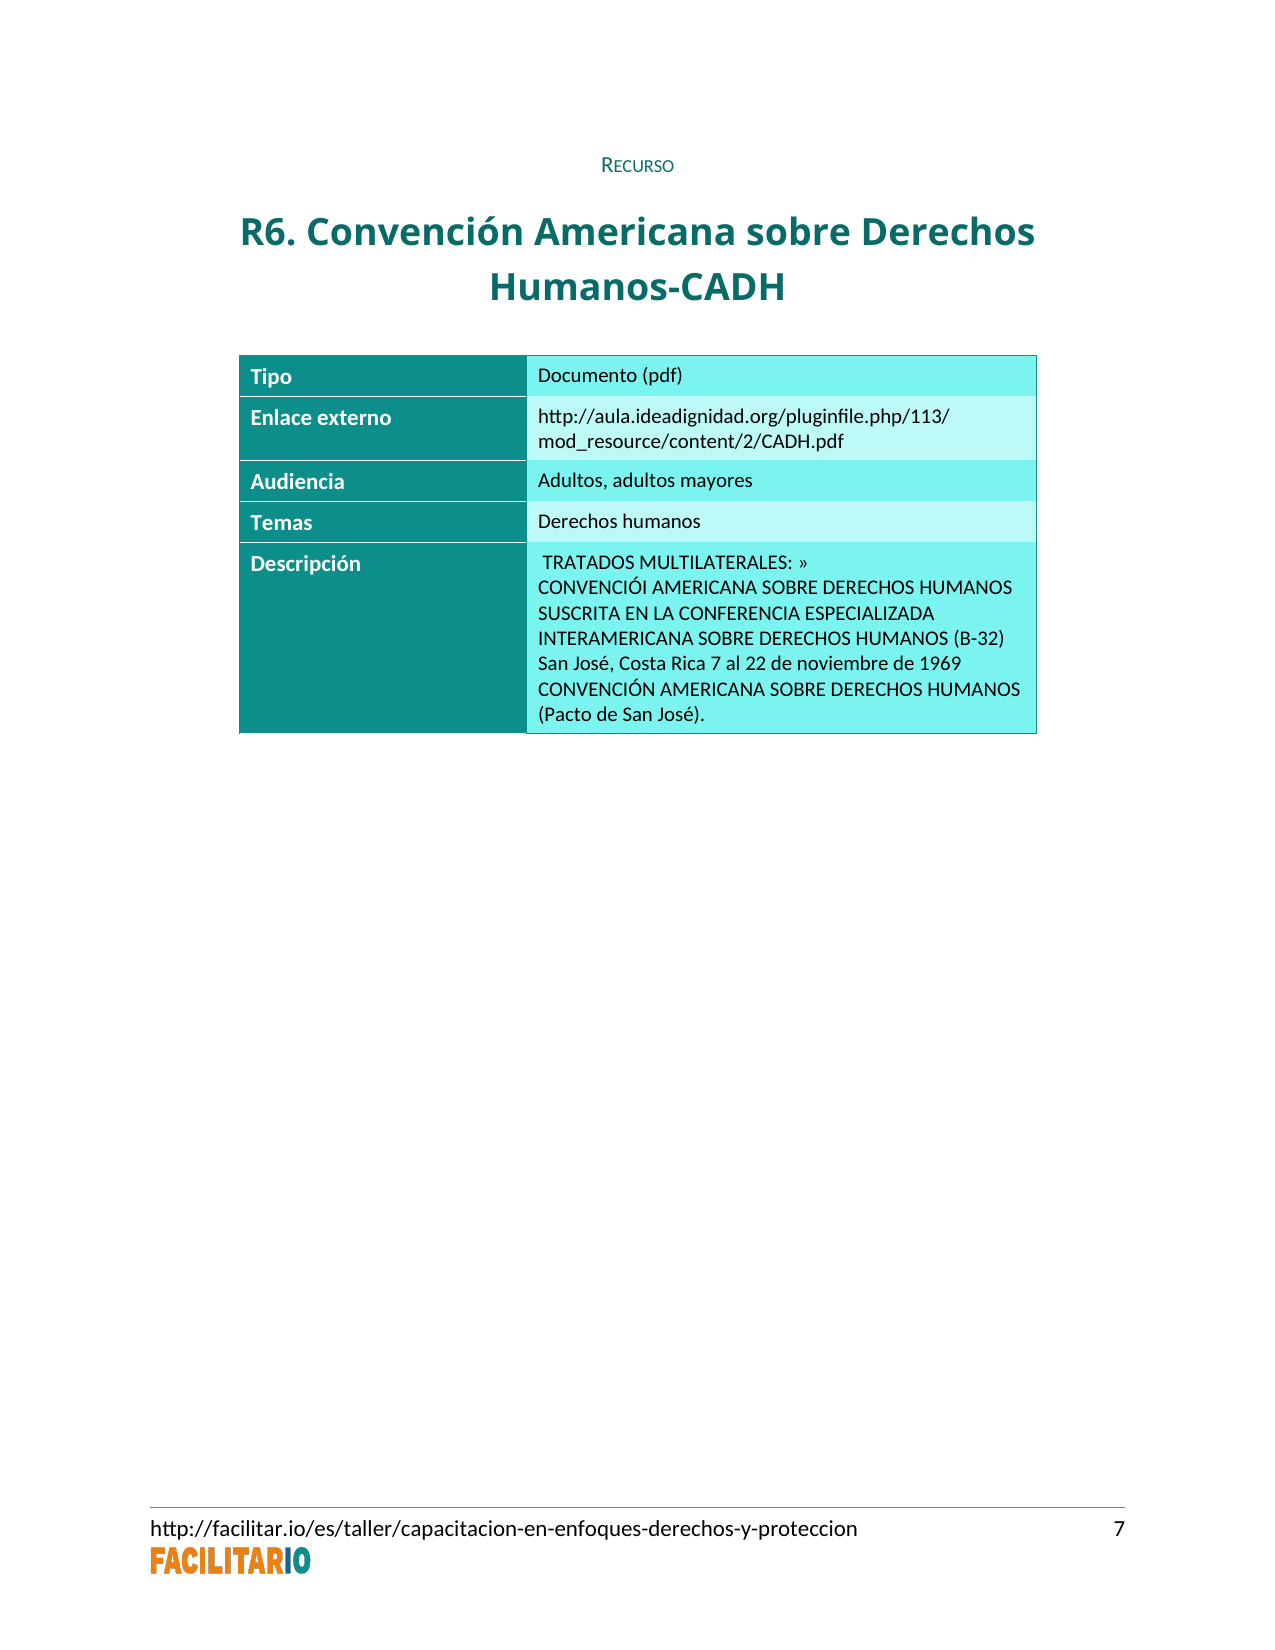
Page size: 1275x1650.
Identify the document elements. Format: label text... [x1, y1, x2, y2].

subtitle R6. Convención Americana sobre Derechos Humanos-CADH [150, 205, 1125, 311]
table_cell http://aula.ideadignidad.org/pluginfile.php/113/mod_resource/content/2/CADH.pdf [527, 396, 1036, 460]
table_cell Audiencia [240, 461, 526, 501]
table_cell Temas [240, 502, 526, 542]
table_header Tipo [240, 356, 526, 396]
text Recurso [150, 150, 1125, 178]
table_header Documento (pdf) [527, 356, 1036, 396]
picture [145, 1544, 315, 1576]
table_cell TRATADOS MULTILATERALES: » CONVENCIÓI AMERICANA SOBRE DERECHOS HUMANOS SUSCRITA EN LA CONFERENCIA ESPECIALIZADA INTERAMERICANA SOBRE DERECHOS HUMANOS (B-32) San José, Costa Rica 7 al 22 de noviembre de 1969 CONVENCIÓN AMERICANA SOBRE DERECHOS HUMANOS (Pacto de San José). [527, 542, 1036, 733]
table_cell Descripción [240, 543, 526, 733]
table_cell Derechos humanos [527, 501, 1036, 542]
table_cell Adultos, adultos mayores [527, 460, 1036, 501]
table_cell Enlace externo [240, 397, 526, 460]
